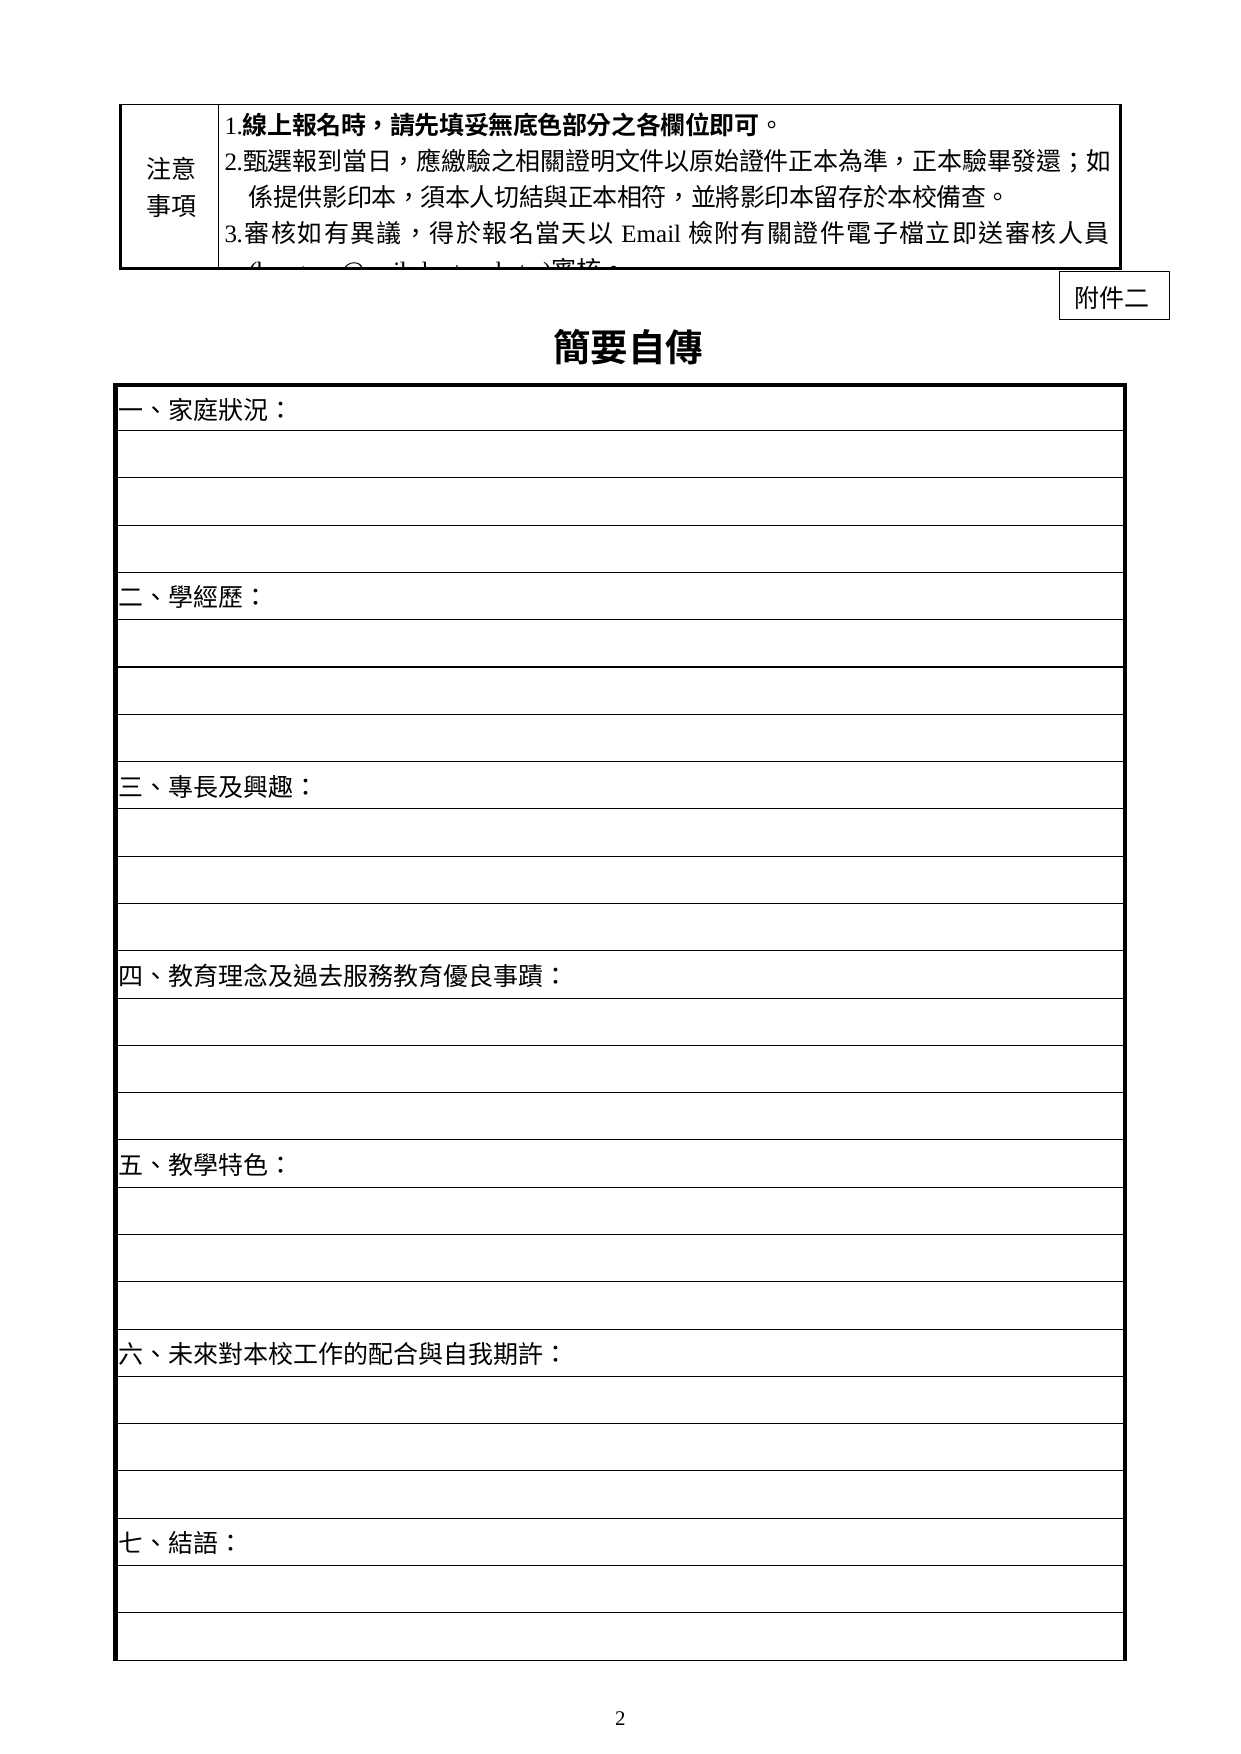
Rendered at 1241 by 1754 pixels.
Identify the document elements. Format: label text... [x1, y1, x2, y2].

table_cell [118, 1235, 1123, 1281]
table_cell [118, 1471, 1123, 1518]
table_cell [118, 1282, 1123, 1328]
table_cell [118, 1046, 1123, 1092]
table_cell [118, 526, 1123, 572]
text 簡要自傳 [71, 308, 1169, 383]
table_cell 三、專長及興趣： [118, 762, 1123, 808]
table_cell [118, 478, 1123, 524]
table_cell [118, 715, 1123, 761]
table_cell 七、結語： [118, 1519, 1123, 1565]
table_cell [118, 904, 1123, 950]
table_cell [118, 999, 1123, 1045]
table_cell 1.線上報名時，請先填妥無底色部分之各欄位即可。 2.甄選報到當日，應繳驗之相關證明文件以原始證件正本為準，正本驗畢發還；如係提供影印本，須本人切結與正本相符，並將影印本留存於本校備查。 3.審核如有異議，得於報名當天以Email檢附有關證件電子檔立即送審核人員(hongyou@mail.sles.tp.edu.tw)審核。 [219, 105, 1119, 267]
table_cell [118, 431, 1123, 477]
table_cell [118, 1424, 1123, 1470]
table_cell [118, 809, 1123, 856]
table_cell 六、未來對本校工作的配合與自我期許： [118, 1330, 1123, 1376]
table_cell [118, 1093, 1123, 1139]
table_cell [118, 1566, 1123, 1612]
table_header 一、家庭狀況： [118, 387, 1123, 430]
table_cell [118, 1377, 1123, 1423]
table_cell 四、教育理念及過去服務教育優良事蹟： [118, 951, 1123, 997]
table_cell [118, 620, 1123, 666]
table_cell 二、學經歷： [118, 573, 1123, 619]
table_cell [118, 1613, 1123, 1659]
table_cell [118, 857, 1123, 903]
table_cell [118, 668, 1123, 714]
table_cell [118, 1188, 1123, 1234]
table_cell 注意 事項 [122, 105, 218, 267]
table_cell 五、教學特色： [118, 1140, 1123, 1187]
